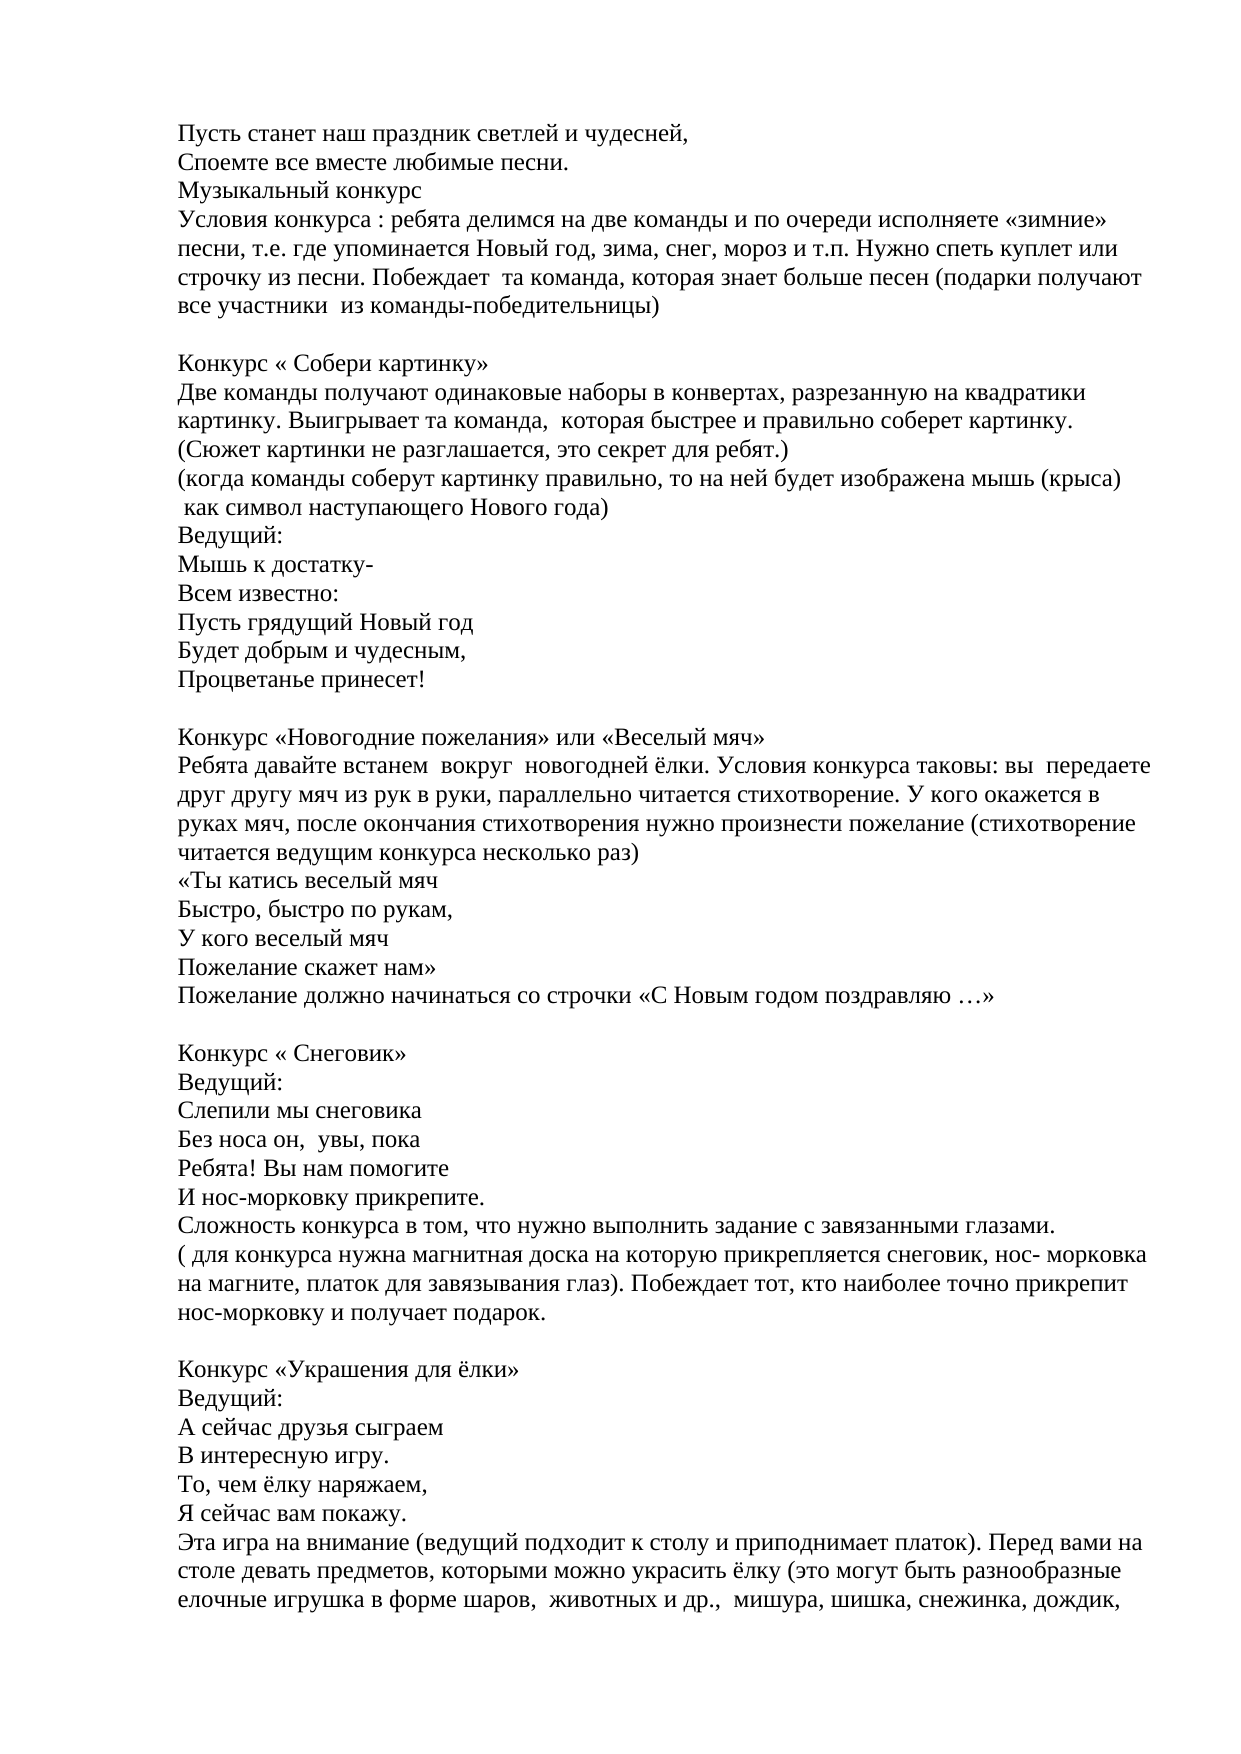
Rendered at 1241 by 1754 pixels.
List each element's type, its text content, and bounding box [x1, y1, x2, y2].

text У кого веселый мяч [177, 923, 1152, 952]
text Конкурс « Снеговик» [177, 1038, 1152, 1067]
text И нос-морковку прикрепите. [177, 1182, 1152, 1211]
text Пожелание должно начинаться со строчки «С Новым годом поздравляю …» [177, 981, 1152, 1009]
text Процветанье принесет! [177, 664, 1152, 693]
text Ребята! Вы нам помогите [177, 1153, 1152, 1182]
text Конкурс «Украшения для ёлки» [177, 1354, 1152, 1383]
text «Ты катись веселый мяч [177, 866, 1152, 894]
text В интересную игру. [177, 1441, 1152, 1469]
text Условия конкурса : ребята делимся на две команды и по очереди исполняете «зимние» песни, т.е. где упоминается Новый год, зима, снег, мороз и т.п. Нужно спеть куплет или строчку из песни. Побеждает та команда, которая знает больше песен (подарки получают все участники из команды-победительницы) [177, 204, 1152, 319]
text Две команды получают одинаковые наборы в конвертах, разрезанную на квадратики картинку. Выигрывает та команда, которая быстрее и правильно соберет картинку. [177, 377, 1152, 434]
text Пусть станет наш праздник светлей и чудесней, [177, 118, 1152, 147]
text Пусть грядущий Новый год [177, 607, 1152, 636]
text (когда команды соберут картинку правильно, то на ней будет изображена мышь (крыса) [177, 463, 1152, 492]
text Ведущий: [177, 521, 1152, 549]
text Ведущий: [177, 1067, 1152, 1096]
text Музыкальный конкурс [177, 176, 1152, 204]
text Быстро, быстро по рукам, [177, 894, 1152, 923]
text Я сейчас вам покажу. [177, 1498, 1152, 1527]
text Без носа он, увы, пока [177, 1124, 1152, 1153]
text Сложность конкурса в том, что нужно выполнить задание с завязанными глазами. [177, 1211, 1152, 1239]
text Ребята давайте встанем вокруг новогодней ёлки. Условия конкурса таковы: вы передаете друг другу мяч из рук в руки, параллельно читается стихотворение. У кого окажется в руках мяч, после окончания стихотворения нужно произнести пожелание (стихотворение читается ведущим конкурса несколько раз) [177, 751, 1152, 866]
text А сейчас друзья сыграем [177, 1412, 1152, 1441]
text Слепили мы снеговика [177, 1096, 1152, 1124]
text Пожелание скажет нам» [177, 952, 1152, 981]
text Мышь к достатку- [177, 549, 1152, 578]
text Будет добрым и чудесным, [177, 636, 1152, 664]
text (Сюжет картинки не разглашается, это секрет для ребят.) [177, 434, 1152, 463]
text Ведущий: [177, 1383, 1152, 1412]
text Конкурс «Новогодние пожелания» или «Веселый мяч» [177, 722, 1152, 751]
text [177, 1527, 1152, 1613]
text Всем известно: [177, 578, 1152, 607]
text То, чем ёлку наряжаем, [177, 1469, 1152, 1498]
text как символ наступающего Нового года) [177, 492, 1152, 521]
text ( для конкурса нужна магнитная доска на которую прикрепляется снеговик, нос- морковка на магните, платок для завязывания глаз). Побеждает тот, кто наиболее точно прикрепит нос-морковку и получает подарок. [177, 1239, 1152, 1326]
text Конкурс « Собери картинку» [177, 348, 1152, 377]
text Споемте все вместе любимые песни. [177, 147, 1152, 176]
